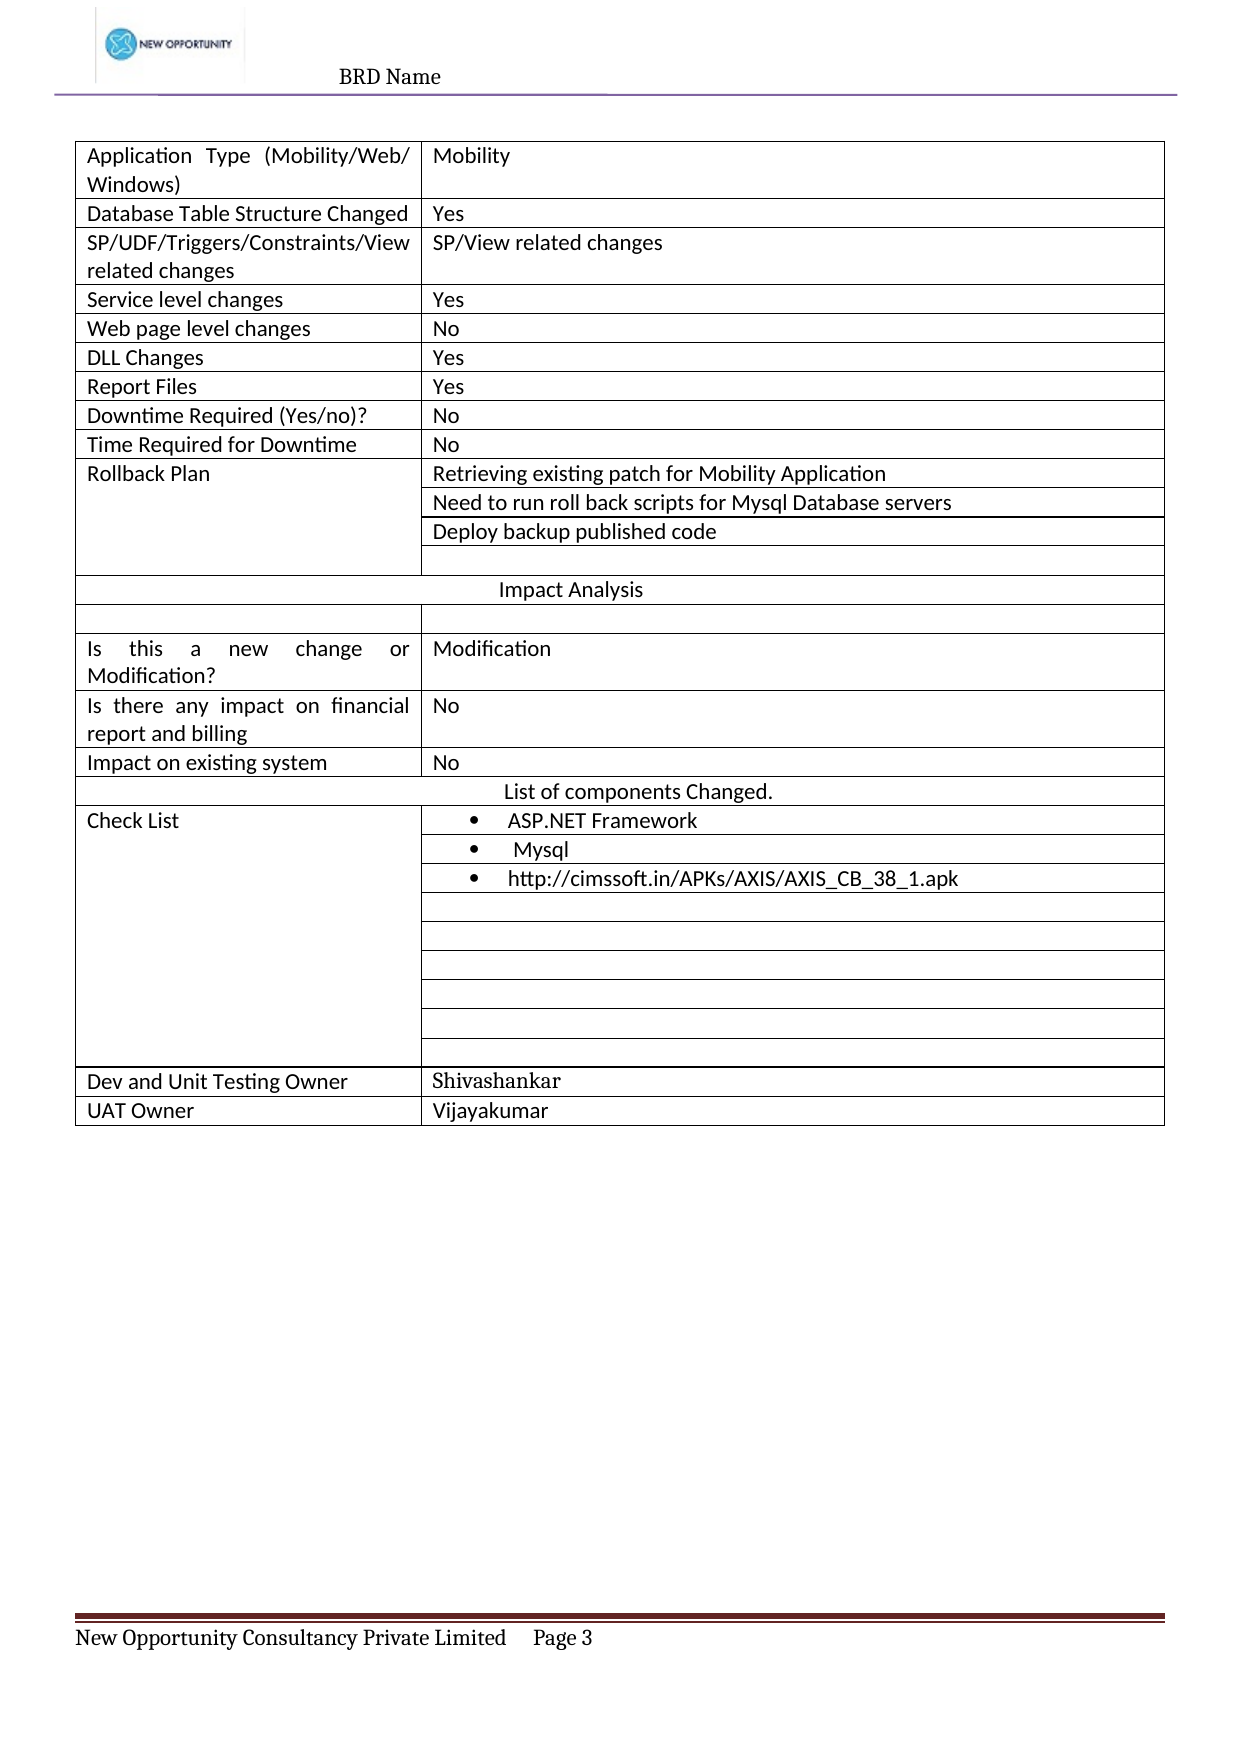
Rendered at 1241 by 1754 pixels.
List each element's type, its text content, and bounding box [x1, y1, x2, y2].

table_cell DLL Changes [76, 343, 421, 371]
table_cell Dev and Unit Testing Owner [76, 1068, 421, 1096]
table_cell Yes [422, 343, 1164, 371]
table_cell [422, 605, 1164, 633]
picture [95, 7, 339, 85]
table_cell Report Files [76, 372, 421, 400]
table_cell [422, 922, 1164, 950]
table_cell Yes [422, 285, 1164, 313]
table_cell Is this a new change or Modification? [76, 634, 421, 690]
table_cell SP/View related changes [422, 228, 1164, 284]
table_cell Database Table Structure Changed [76, 199, 421, 227]
table_cell Service level changes [76, 285, 421, 313]
table_cell No [422, 748, 1164, 776]
table_cell SP/UDF/Triggers/Constraints/View related changes [76, 228, 421, 284]
table_cell No [422, 314, 1164, 342]
table_cell Rollback Plan [76, 459, 421, 574]
table_cell Impact on existing system [76, 748, 421, 776]
table_cell Yes [422, 199, 1164, 227]
table_cell No [422, 691, 1164, 747]
table_cell Is there any impact on financial report and billing [76, 691, 421, 747]
table_cell Application Type (Mobility/Web/ Windows) [76, 142, 421, 198]
table_cell Modification [422, 634, 1164, 690]
table_cell [422, 1009, 1164, 1037]
table_cell No [422, 430, 1164, 458]
table_cell Check List [76, 806, 421, 1066]
table_cell No [422, 401, 1164, 429]
table_cell ASP.NET Framework [422, 806, 1164, 834]
table_cell http://cimssoft.in/APKs/AXIS/AXIS_CB_38_1.apk [422, 864, 1164, 892]
table_cell List of components Changed. [76, 777, 1164, 805]
table_cell Retrieving existing patch for Mobility Application [422, 459, 1164, 487]
table_cell Time Required for Downtime [76, 430, 421, 458]
table_cell Impact Analysis [76, 576, 1164, 603]
table_cell Web page level changes [76, 314, 421, 342]
table_cell Mysql [422, 835, 1164, 863]
table_cell [422, 893, 1164, 921]
table_cell Mobility [422, 142, 1164, 198]
table_cell [422, 1039, 1164, 1066]
table_cell [76, 605, 421, 633]
table_cell UAT Owner [76, 1097, 421, 1124]
table_cell [422, 980, 1164, 1008]
table_cell Deploy backup published code [422, 518, 1164, 545]
table_cell Shivashankar [422, 1068, 1164, 1096]
table_cell Yes [422, 372, 1164, 400]
table_cell Need to run roll back scripts for Mysql Database servers [422, 488, 1164, 516]
table_cell Downtime Required (Yes/no)? [76, 401, 421, 429]
table_cell [422, 951, 1164, 979]
table_cell [422, 546, 1164, 574]
table_cell Vijayakumar [422, 1097, 1164, 1124]
